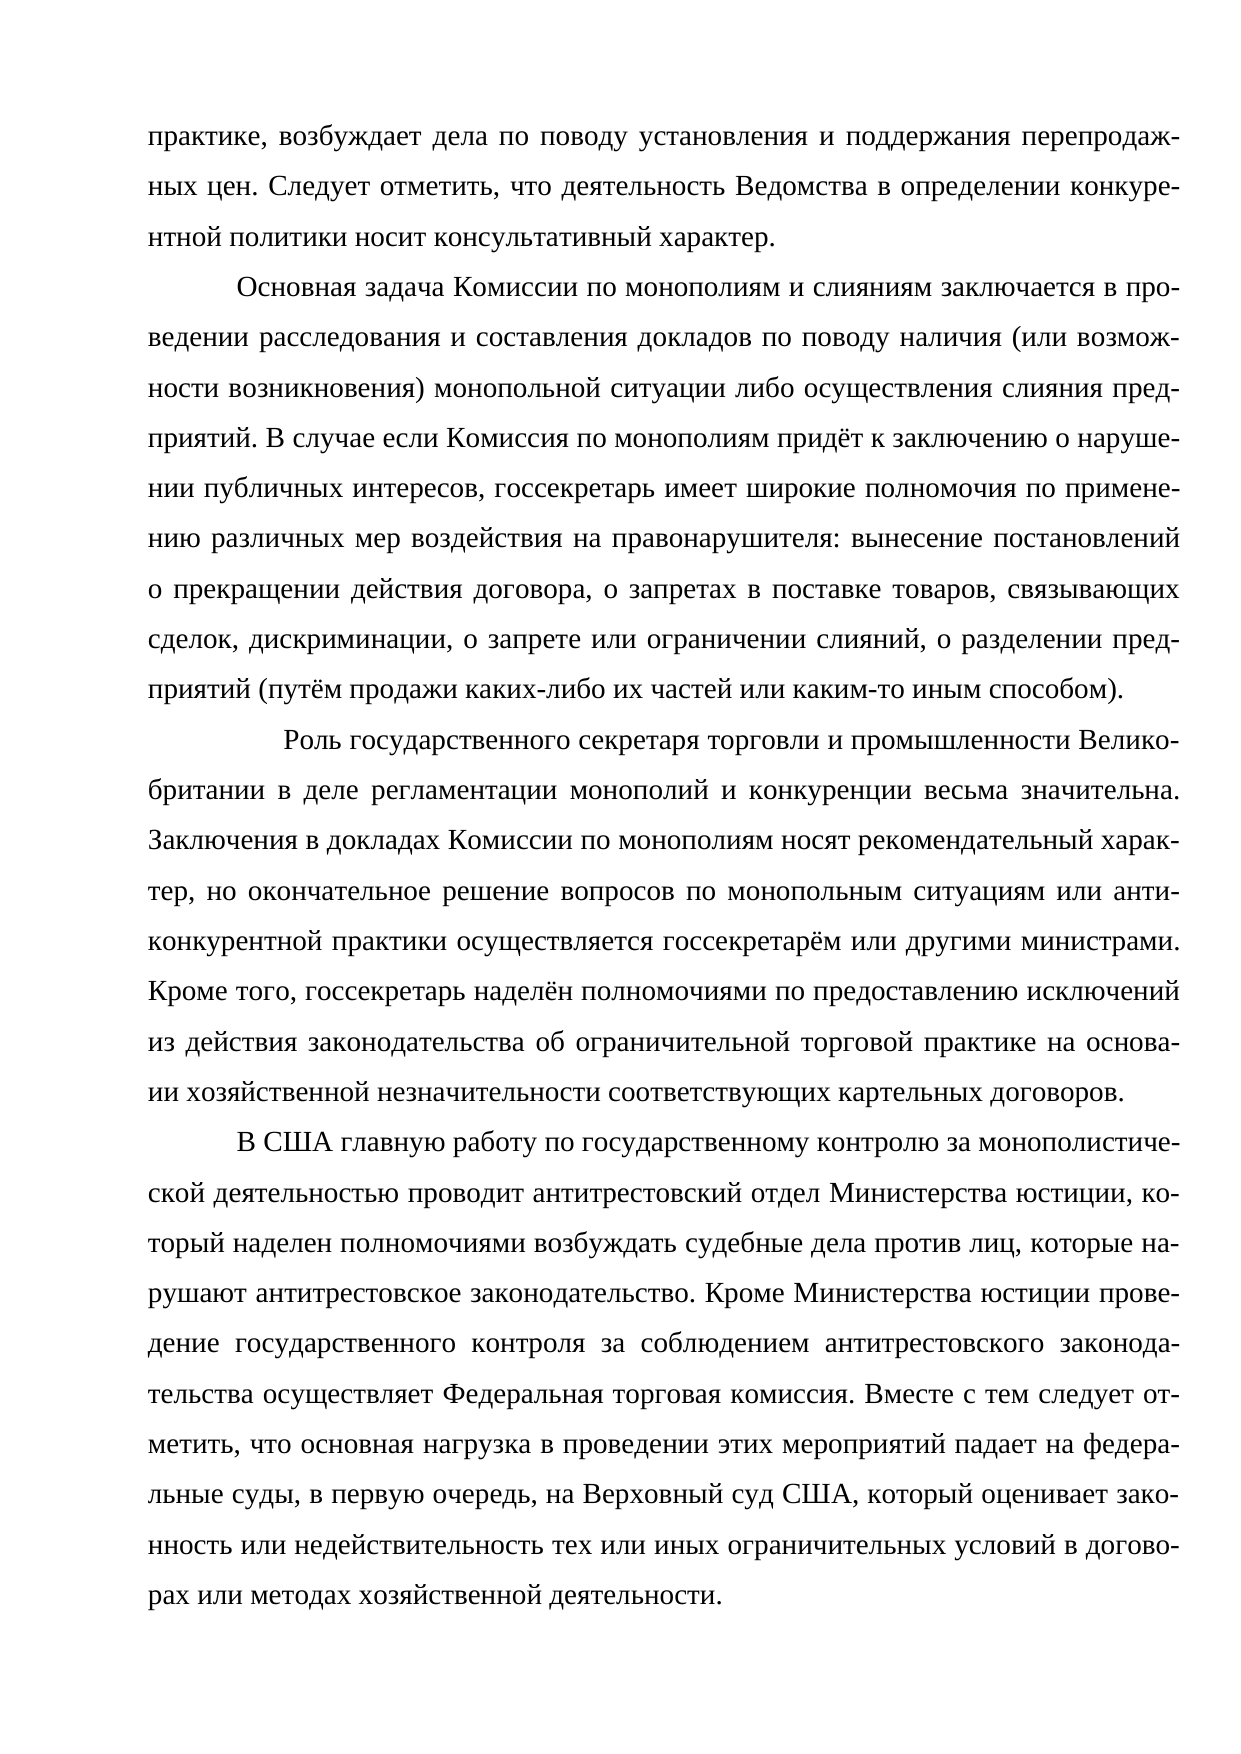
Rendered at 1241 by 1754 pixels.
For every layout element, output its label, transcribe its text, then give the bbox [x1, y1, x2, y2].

text В США главную работу по государственному контролю за монополистиче-ской деятельностью проводит антитрестовский отдел Министерства юстиции, ко-торый наделен полномочиями возбуждать судебные дела против лиц, которые на-рушают антитрестовское законодательство. Кроме Министерства юстиции прове-дение государственного контроля за соблюдением антитрестовского законода-тельства осуществляет Федеральная торговая комиссия. Вместе с тем следует от-метить, что основная нагрузка в проведении этих мероприятий падает на федера-льные суды, в первую очередь, на Верховный суд США, который оценивает зако-нность или недействительность тех или иных ограничительных условий в догово-рах или методах хозяйственной деятельности. [148, 1124, 1181, 1611]
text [148, 118, 1181, 252]
text Основная задача Комиссии по монополиям и слияниям заключается в про-ведении расследования и составления докладов по поводу наличия (или возмож-ности возникновения) монопольной ситуации либо осуществления слияния пред-приятий. В случае если Комиссия по монополиям придёт к заключению о наруше-нии публичных интересов, госсекретарь имеет широкие полномочия по примене-нию различных мер воздействия на правонарушителя: вынесение постановлений о прекращении действия договора, о запретах в поставке товаров, связывающих сделок, дискриминации, о запрете или ограничении слияний, о разделении пред-приятий (путём продажи каких-либо их частей или каким-то иным способом). [148, 269, 1181, 705]
text Роль государственного секретаря торговли и промышленности Велико-британии в деле регламентации монополий и конкуренции весьма значительна. Заключения в докладах Комиссии по монополиям носят рекомендательный харак-тер, но окончательное решение вопросов по монопольным ситуациям или анти-конкурентной практики осуществляется госсекретарём или другими министрами. Кроме того, госсекретарь наделён полномочиями по предоставлению исключений из действия законодательства об ограничительной торговой практике на основа-ии хозяйственной незначительности соответствующих картельных договоров. [148, 722, 1181, 1108]
